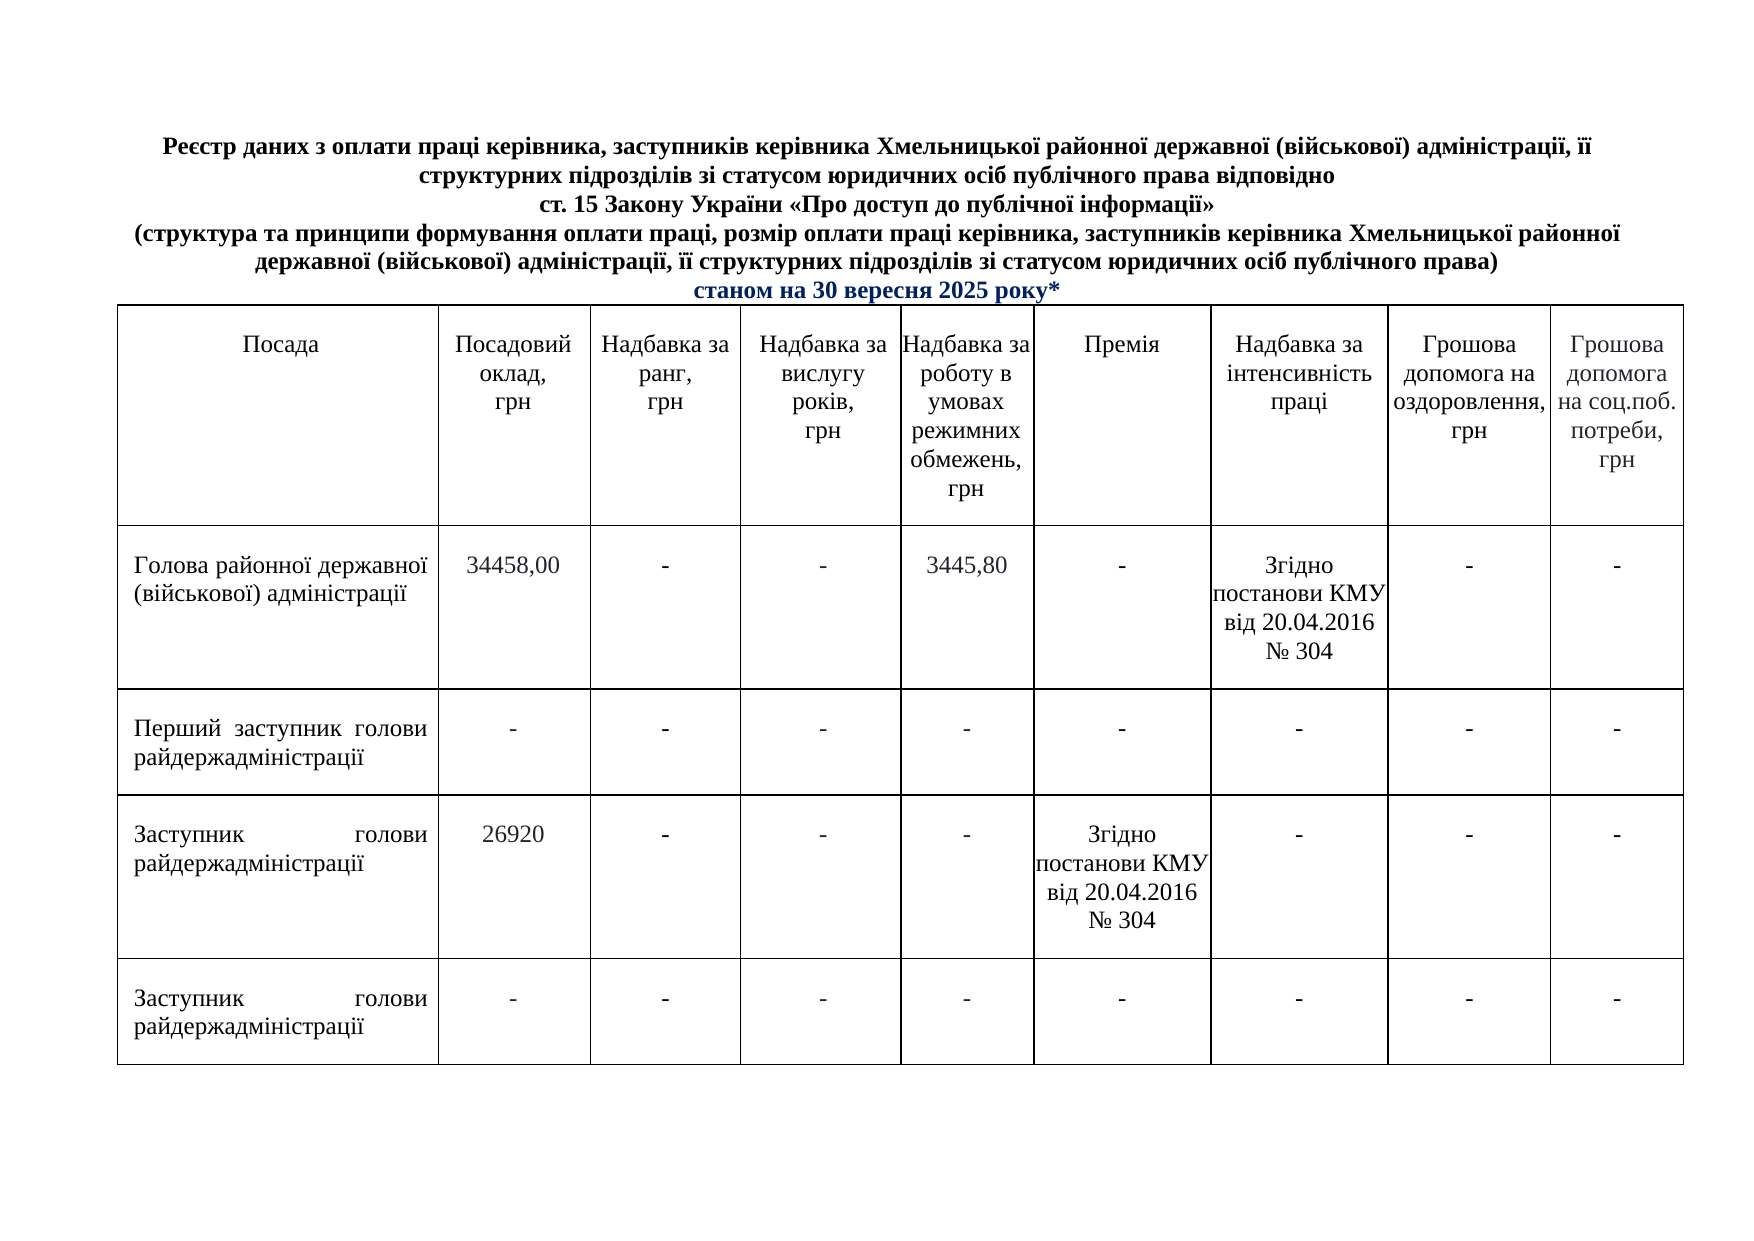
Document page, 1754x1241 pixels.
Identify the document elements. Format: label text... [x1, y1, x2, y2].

table_header Надбавка за вислугу років, грн [741, 306, 900, 525]
table_header Посада [118, 306, 438, 525]
table_cell - [591, 526, 740, 688]
table_cell - [902, 690, 1033, 794]
table_cell - [1389, 526, 1550, 688]
table_header Надбавка за роботу в умовах режимних обмежень, грн [902, 306, 1033, 525]
table_cell - [1212, 796, 1387, 958]
table_cell - [1551, 796, 1683, 958]
table_cell - [902, 796, 1033, 958]
table_cell - [1035, 690, 1210, 794]
table_cell Заступник голови райдержадміністрації [118, 796, 438, 958]
table_cell Заступник голови райдержадміністрації [118, 959, 438, 1063]
table_cell - [1035, 526, 1210, 688]
table_cell 3445,80 [902, 526, 1033, 688]
table_cell - [591, 959, 740, 1063]
table_cell - [741, 796, 900, 958]
table_cell 34458,00 [439, 526, 590, 688]
table_cell Згідно постанови КМУ від 20.04.2016 № 304 [1212, 526, 1387, 688]
table_cell - [1212, 959, 1387, 1063]
table_header Надбавка за інтенсивність праці [1212, 306, 1387, 525]
subtitle станом на 30 вересня 2025 року* [118, 275, 1636, 304]
table_cell 26920 [439, 796, 590, 958]
table_header Надбавка за ранг, грн [591, 306, 740, 525]
table_cell - [439, 959, 590, 1063]
table_cell - [1551, 690, 1683, 794]
table_cell - [439, 690, 590, 794]
table_cell Перший заступник голови райдержадміністрації [118, 690, 438, 794]
table_cell - [1551, 959, 1683, 1063]
table_cell - [1212, 690, 1387, 794]
subtitle Реєстр даних з оплати праці керівника, заступників керівника Хмельницької районної державної (військової) адміністрації, її структурних підрозділів зі статусом юридичних осіб публічного права відповідно [118, 131, 1636, 189]
table_cell - [902, 959, 1033, 1063]
table_cell - [1389, 959, 1550, 1063]
table_header Грошова допомога на соц.поб. потреби, грн [1551, 306, 1683, 525]
table_cell - [741, 526, 900, 688]
table_cell Згідно постанови КМУ від 20.04.2016 № 304 [1035, 796, 1210, 958]
table_cell - [591, 690, 740, 794]
table_cell - [1551, 526, 1683, 688]
table_header Грошова допомога на оздоровлення, грн [1389, 306, 1550, 525]
subtitle (структура та принципи формування оплати праці, розмір оплати праці керівника, заступників керівника Хмельницької районної державної (військової) адміністрації, її структурних підрозділів зі статусом юридичних осіб публічного права) [118, 218, 1636, 275]
table_cell - [741, 959, 900, 1063]
table_cell Голова районної державної (військової) адміністрації [118, 526, 438, 688]
table_header Премія [1035, 306, 1210, 525]
table_cell - [1389, 796, 1550, 958]
table_cell - [741, 690, 900, 794]
table_header Посадовий оклад, грн [439, 306, 590, 525]
table_cell - [1389, 690, 1550, 794]
table_cell - [591, 796, 740, 958]
subtitle ст. 15 Закону України «Про доступ до публічної інформації» [118, 189, 1636, 218]
table_cell - [1035, 959, 1210, 1063]
